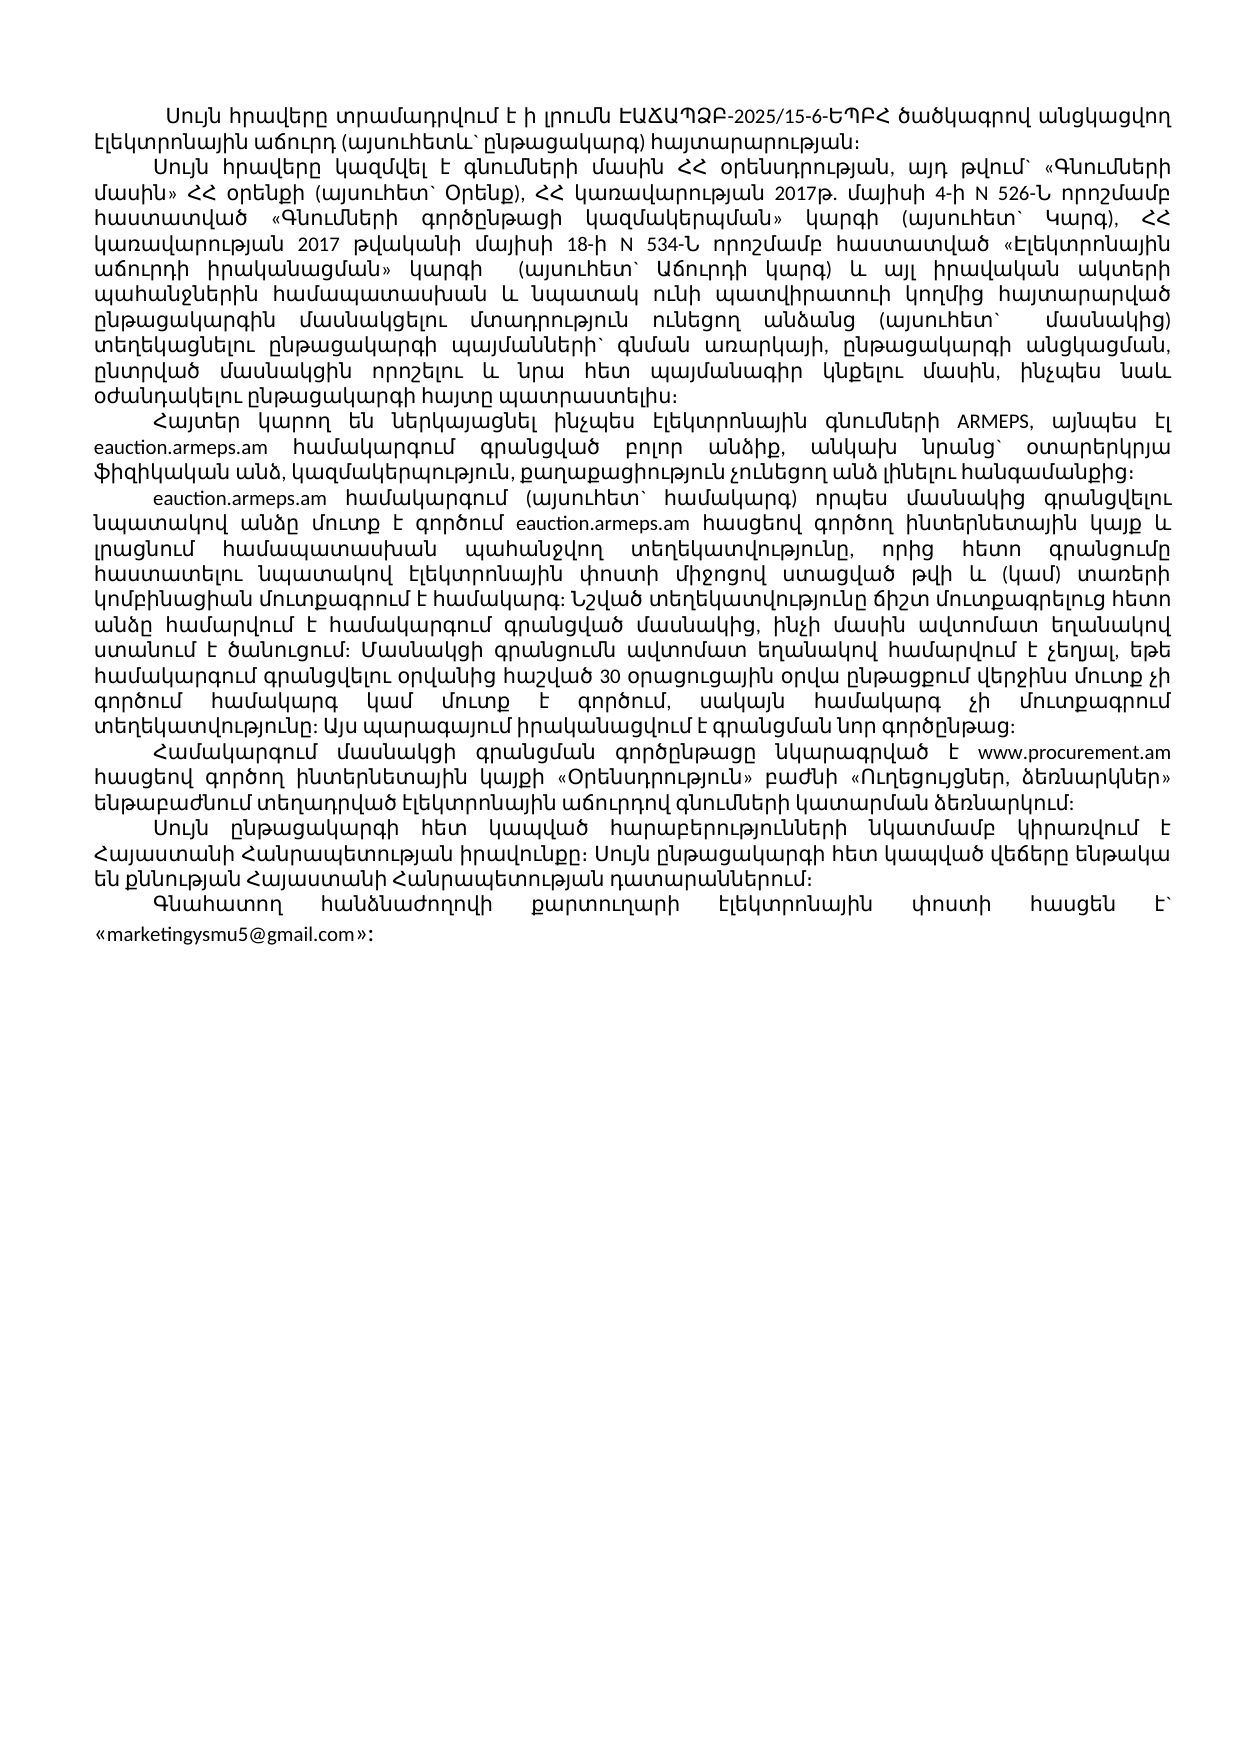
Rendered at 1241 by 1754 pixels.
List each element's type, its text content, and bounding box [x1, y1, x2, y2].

text Սույն հրավերը տրամադրվում է ի լրումն ԷԱՃԱՊՁԲ-2025/15-6-ԵՊԲՀ ծածկագրով անցկացվող էլեկտրոնային աճուրդ (այսուհետև` ընթացակարգ) հայտարարության։ [94, 104, 1171, 154]
text Սույն հրավերը կազմվել է գնումների մասին ՀՀ օրենսդրության, այդ թվում` «Գնումների մասին» ՀՀ օրենքի (այսուհետ` Օրենք), ՀՀ կառավարության 2017թ. մայիսի 4-ի N 526-Ն որոշմամբ հաստատված «Գնումների գործընթացի կազմակերպման» կարգի (այսուհետ` Կարգ), ՀՀ կառավարության 2017 թվականի մայիսի 18-ի N 534-Ն որոշմամբ հաստատված «Էլեկտրոնային աճուրդի իրականացման» կարգի (այսուհետ` Աճուրդի կարգ) և այլ իրավական ակտերի պահանջներին համապատասխան և նպատակ ունի պատվիրատուի կողմից հայտարարված ընթացակարգին մասնակցելու մտադրություն ունեցող անձանց (այսուհետ` մասնակից) տեղեկացնելու ընթացակարգի պայմանների` գնման առարկայի, ընթացակարգի անցկացման, ընտրված մասնակցին որոշելու և նրա հետ պայմանագիր կնքելու մասին, ինչպես նաև օժանդակելու ընթացակարգի հայտը պատրաստելիս։ [94, 154, 1171, 409]
text Համակարգում մասնակցի գրանցման գործընթացը նկարագրված է www.procurement.am հասցեով գործող ինտերնետային կայքի «Օրենսդրություն» բաժնի «Ուղեցույցներ, ձեռնարկներ» ենթաբաժնում տեղադրված էլեկտրոնային աճուրդով գնումների կատարման ձեռնարկում: [94, 739, 1171, 815]
text Սույն ընթացակարգի հետ կապված հարաբերությունների նկատմամբ կիրառվում է Հայաստանի Հանրապետության իրավունքը։ Սույն ընթացակարգի հետ կապված վեճերը ենթակա են քննության Հայաստանի Հանրապետության դատարաններում։ [94, 815, 1171, 892]
text Գնահատող հանձնաժողովի քարտուղարի էլեկտրոնային փոստի հասցեն է` «marketingysmu5@gmail.com»: [94, 892, 1171, 948]
text eauction.armeps.am համակարգում (այսուհետ` համակարգ) որպես մասնակից գրանցվելու նպատակով անձը մուտք է գործում eauction.armeps.am հասցեով գործող ինտերնետային կայք և լրացնում համապատասխան պահանջվող տեղեկատվությունը, որից հետո գրանցումը հաստատելու նպատակով էլեկտրոնային փոստի միջոցով ստացված թվի և (կամ) տառերի կոմբինացիան մուտքագրում է համակարգ: Նշված տեղեկատվությունը ճիշտ մուտքագրելուց հետո անձը համարվում է համակարգում գրանցված մասնակից, ինչի մասին ավտոմատ եղանակով ստանում է ծանուցում: Մասնակցի գրանցումն ավտոմատ եղանակով համարվում է չեղյալ, եթե համակարգում գրանցվելու օրվանից հաշված 30 օրացուցային օրվա ընթացքում վերջինս մուտք չի գործում համակարգ կամ մուտք է գործում, սակայն համակարգ չի մուտքագրում տեղեկատվությունը: Այս պարագայում իրականացվում է գրանցման նոր գործընթաց: [94, 485, 1171, 739]
text Հայտեր կարող են ներկայացնել ինչպես էլեկտրոնային գնումների ARMEPS, այնպես էլ eauction.armeps.am համակարգում գրանցված բոլոր անձիք, անկախ նրանց` օտարերկրյա ֆիզիկական անձ, կազմակերպություն, քաղաքացիություն չունեցող անձ լինելու հանգամանքից։ [94, 409, 1171, 485]
